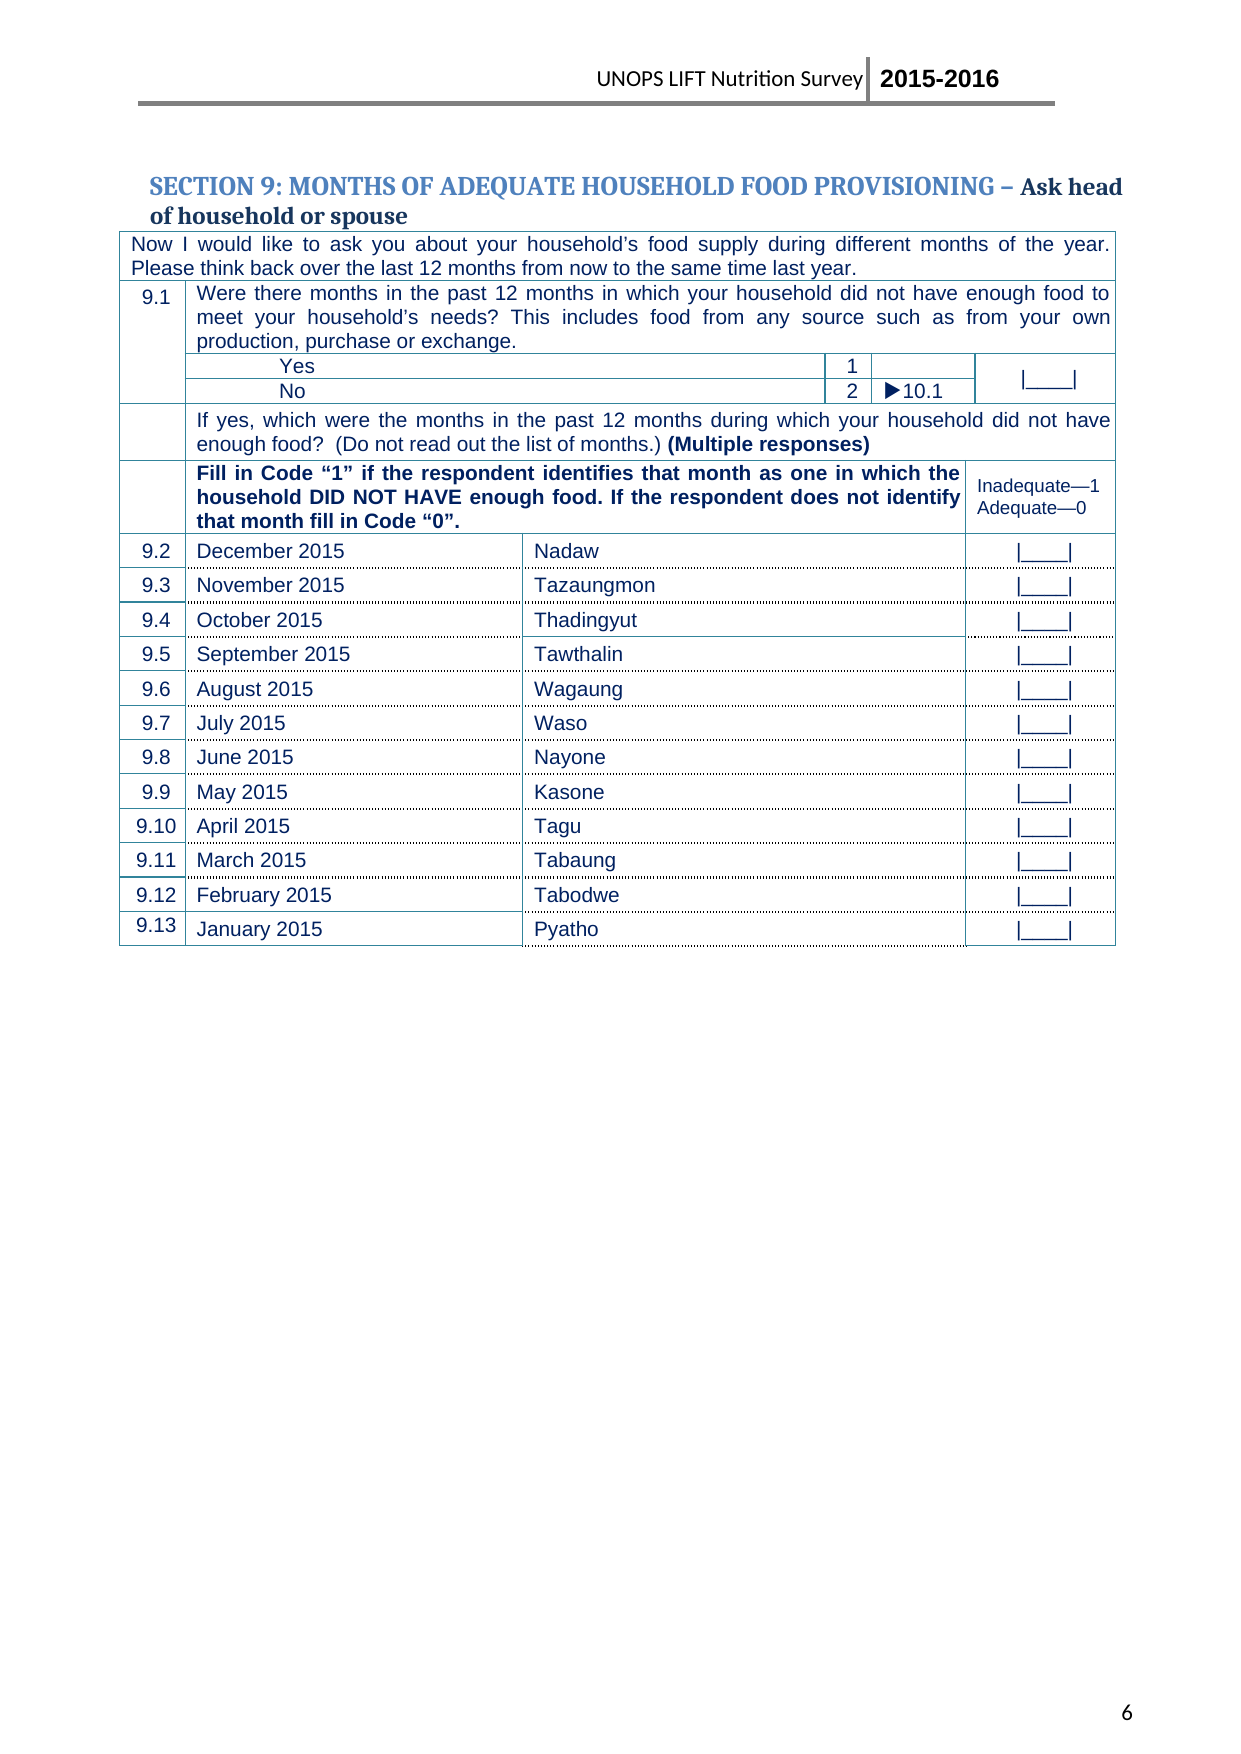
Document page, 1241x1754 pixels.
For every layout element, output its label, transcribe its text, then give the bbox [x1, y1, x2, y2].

table_cell Pyatho [523, 911, 965, 945]
table_cell 9.12 [120, 878, 185, 911]
table_cell |____| [966, 842, 1115, 876]
table_cell |____| [966, 808, 1115, 842]
table_cell Tawthalin [523, 637, 965, 670]
table_cell |____| [966, 773, 1115, 808]
table_cell 9.11 [120, 843, 185, 876]
table_cell August 2015 [186, 670, 522, 704]
table_cell March 2015 [186, 842, 522, 876]
table_cell |____| [966, 636, 1115, 670]
table_cell [120, 404, 185, 460]
table_cell Waso [523, 705, 965, 739]
table_cell Fill in Code “1” if the respondent identifies that month as one in which the household DID NOT HAVE enough food. If the respondent does not identify that month fill in Code “0”. [186, 461, 965, 533]
table_cell January 2015 [186, 912, 522, 945]
table_cell |____| [966, 534, 1115, 567]
table_cell |____| [966, 705, 1115, 739]
table_cell 1 [826, 354, 871, 378]
table_cell Nadaw [523, 534, 965, 567]
table_cell July 2015 [186, 705, 522, 739]
table_cell |____| [966, 739, 1115, 773]
table_cell May 2015 [186, 773, 522, 808]
table_cell 9.1 [120, 281, 185, 403]
table_cell [120, 461, 185, 533]
table_cell 9.13 [120, 912, 185, 945]
table_cell Yes [186, 354, 824, 378]
table_cell Wagaung [523, 670, 965, 704]
table_cell 10.1 [872, 379, 974, 403]
table_cell Thadingyut [523, 601, 965, 636]
table_cell Tagu [523, 808, 965, 842]
table_cell 9.7 [120, 706, 185, 739]
subtitle SECTION 9: MONTHS OF ADEQUATE HOUSEHOLD FOOD PROVISIONING – Ask head of household or spouse [150, 171, 1132, 231]
table_cell |____| [966, 670, 1115, 704]
table_cell Inadequate—1 Adequate—0 [966, 461, 1115, 533]
table_cell Kasone [523, 773, 965, 808]
table_cell 9.3 [120, 568, 185, 601]
table_cell |____| [966, 911, 1115, 945]
table_cell June 2015 [186, 739, 522, 773]
table_cell Tabaung [523, 842, 965, 876]
table_cell September 2015 [186, 636, 522, 670]
table_cell 9.10 [120, 809, 185, 842]
table_cell |____| [966, 876, 1115, 911]
table_cell 9.9 [120, 774, 185, 808]
table_cell April 2015 [186, 808, 522, 842]
table_cell 9.6 [120, 671, 185, 704]
table_cell [872, 354, 974, 378]
table_cell |____| [966, 567, 1115, 601]
table_cell No [186, 379, 824, 403]
table_cell Tazaungmon [523, 567, 965, 601]
table_cell November 2015 [186, 567, 522, 601]
table_cell December 2015 [186, 534, 522, 567]
table_cell October 2015 [186, 601, 522, 636]
table_cell Nayone [523, 739, 965, 773]
table_header Now I would like to ask you about your household’s food supply during different months of the year. Please think back over the last 12 months from now to the same time last year. [120, 232, 1115, 280]
table_cell If yes, which were the months in the past 12 months during which your household did not have enough food? (Do not read out the list of months.) (Multiple responses) [186, 404, 1115, 460]
table_cell 2 [826, 379, 871, 403]
table_cell Were there months in the past 12 months in which your household did not have enough food to meet your household’s needs? This includes food from any source such as from your own production, purchase or exchange. [186, 281, 1115, 353]
table_cell 9.5 [120, 637, 185, 670]
table_cell 9.4 [120, 603, 185, 636]
table_cell 9.8 [120, 740, 185, 773]
table_cell February 2015 [186, 876, 522, 911]
table_cell |____| [976, 354, 1115, 403]
table_cell |____| [966, 601, 1115, 636]
table_cell 9.2 [120, 534, 185, 567]
table_cell Tabodwe [523, 876, 965, 911]
